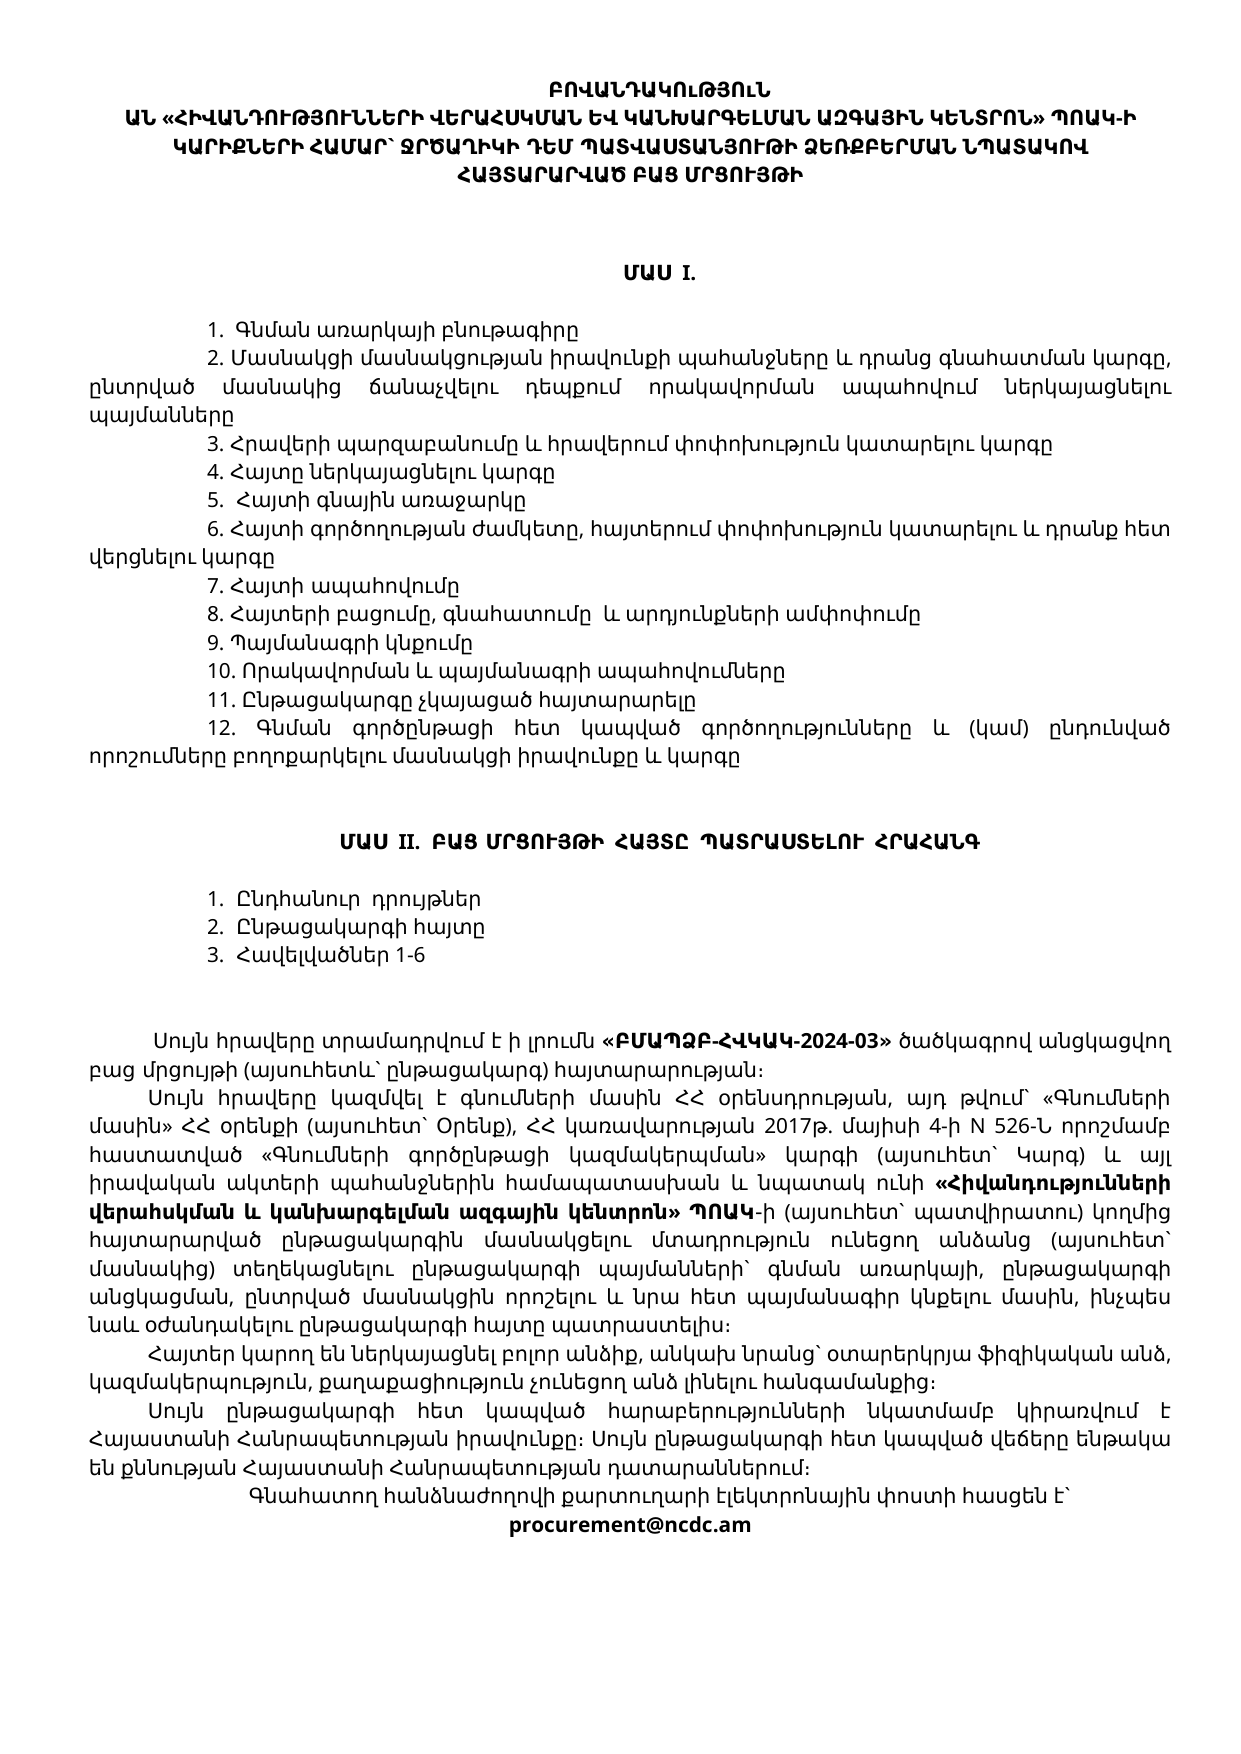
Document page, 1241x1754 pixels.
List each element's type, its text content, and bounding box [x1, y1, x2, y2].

text 2. Մասնակցի մասնակցության իրավունքի պահանջները և դրանց գնահատման կարգը, ընտրված մասնակից ճանաչվելու դեպքում որակավորման ապահովում ներկայացնելու պայմանները [89, 343, 1171, 429]
text 10. Որակավորման և պայմանագրի ապահովումները [89, 656, 1171, 685]
text 7. Հայտի ապահովումը [89, 571, 1171, 599]
text Սույն հրավերը կազմվել է գնումների մասին ՀՀ օրենսդրության, այդ թվում` «Գնումների մասին» ՀՀ օրենքի (այսուհետ` Օրենք), ՀՀ կառավարության 2017թ. մայիսի 4-ի N 526-Ն որոշմամբ հաստատված «Գնումների գործընթացի կազմակերպման» կարգի (այսուհետ` Կարգ) և այլ իրավական ակտերի պահանջներին համապատասխան և նպատակ ունի «Հիվանդությունների վերահսկման և կանխարգելման ազգային կենտրոն» ՊՈԱԿ-ի (այսուհետ` պատվիրատու) կողմից հայտարարված ընթացակարգին մասնակցելու մտադրություն ունեցող անձանց (այսուհետ` մասնակից) տեղեկացնելու ընթացակարգի պայմանների` գնման առարկայի, ընթացակարգի անցկացման, ընտրված մասնակցին որոշելու և նրա հետ պայմանագիր կնքելու մասին, ինչպես նաև օժանդակելու ընթացակարգի հայտը պատրաստելիս։ [89, 1083, 1171, 1339]
text 2. Ընթացակարգի հայտը [89, 912, 1171, 941]
text 3. Հրավերի պարզաբանումը և հրավերում փոփոխություն կատարելու կարգը [89, 429, 1171, 457]
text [89, 1481, 1171, 1538]
text 11. Ընթացակարգը չկայացած հայտարարելը [89, 685, 1171, 713]
text Հայտեր կարող են ներկայացնել բոլոր անձիք, անկախ նրանց` օտարերկրյա ֆիզիկական անձ, կազմակերպություն, քաղաքացիություն չունեցող անձ լինելու հանգամանքից։ [89, 1339, 1171, 1396]
text 5. Հայտի գնային առաջարկը [89, 486, 1171, 514]
text 6. Հայտի գործողության ժամկետը, հայտերում փոփոխություն կատարելու և դրանք հետ վերցնելու կարգը [89, 514, 1171, 571]
text ՄԱՍ II. ԲԱՑ ՄՐՑՈՒՅԹԻ ՀԱՅՏԸ ՊԱՏՐԱՍՏԵԼՈՒ ՀՐԱՀԱՆԳ [89, 827, 1171, 855]
text Սույն հրավերը տրամադրվում է ի լրումն «ԲՄԱՊՁԲ-ՀՎԿԱԿ-2024-03» ծածկագրով անցկացվող բաց մրցույթի (այսուհետև` ընթացակարգ) հայտարարության։ [89, 1026, 1171, 1083]
text 12. Գնման գործընթացի հետ կապված գործողությունները և (կամ) ընդունված որոշումները բողոքարկելու մասնակցի իրավունքը և կարգը [89, 713, 1171, 770]
text 3. Հավելվածներ 1-6 [89, 941, 1171, 969]
text ԲՈՎԱՆԴԱԿՈւԹՅՈւՆ [89, 75, 1171, 103]
text ՄԱՍ I. [89, 258, 1171, 287]
text 8. Հայտերի բացումը, գնահատումը և արդյունքների ամփոփումը [89, 599, 1171, 628]
text 1. Գնման առարկայի բնութագիրը [89, 315, 1171, 343]
text Սույն ընթացակարգի հետ կապված հարաբերությունների նկատմամբ կիրառվում է Հայաստանի Հանրապետության իրավունքը։ Սույն ընթացակարգի հետ կապված վեճերը ենթակա են քննության Հայաստանի Հանրապետության դատարաններում։ [89, 1396, 1171, 1481]
text 9. Պայմանագրի կնքումը [89, 628, 1171, 656]
text 1. Ընդհանուր դրույթներ [89, 884, 1171, 912]
text 4. Հայտը ներկայացնելու կարգը [89, 457, 1171, 486]
text ԱՆ «ՀԻՎԱՆԴՈՒԹՅՈՒՆՆԵՐԻ ՎԵՐԱՀՍԿՄԱՆ ԵՎ ԿԱՆԽԱՐԳԵԼՄԱՆ ԱԶԳԱՅԻՆ ԿԵՆՏՐՈՆ» ՊՈԱԿ-Ի ԿԱՐԻՔՆԵՐԻ ՀԱՄԱՐ` ՋՐԾԱՂԻԿԻ ԴԵՄ ՊԱՏՎԱՍՏԱՆՅՈՒԹԻ ՁԵՌՔԲԵՐՄԱՆ ՆՊԱՏԱԿՈՎ ՀԱՅՏԱՐԱՐՎԱԾ ԲԱՑ ՄՐՑՈՒՅԹԻ [89, 103, 1172, 189]
